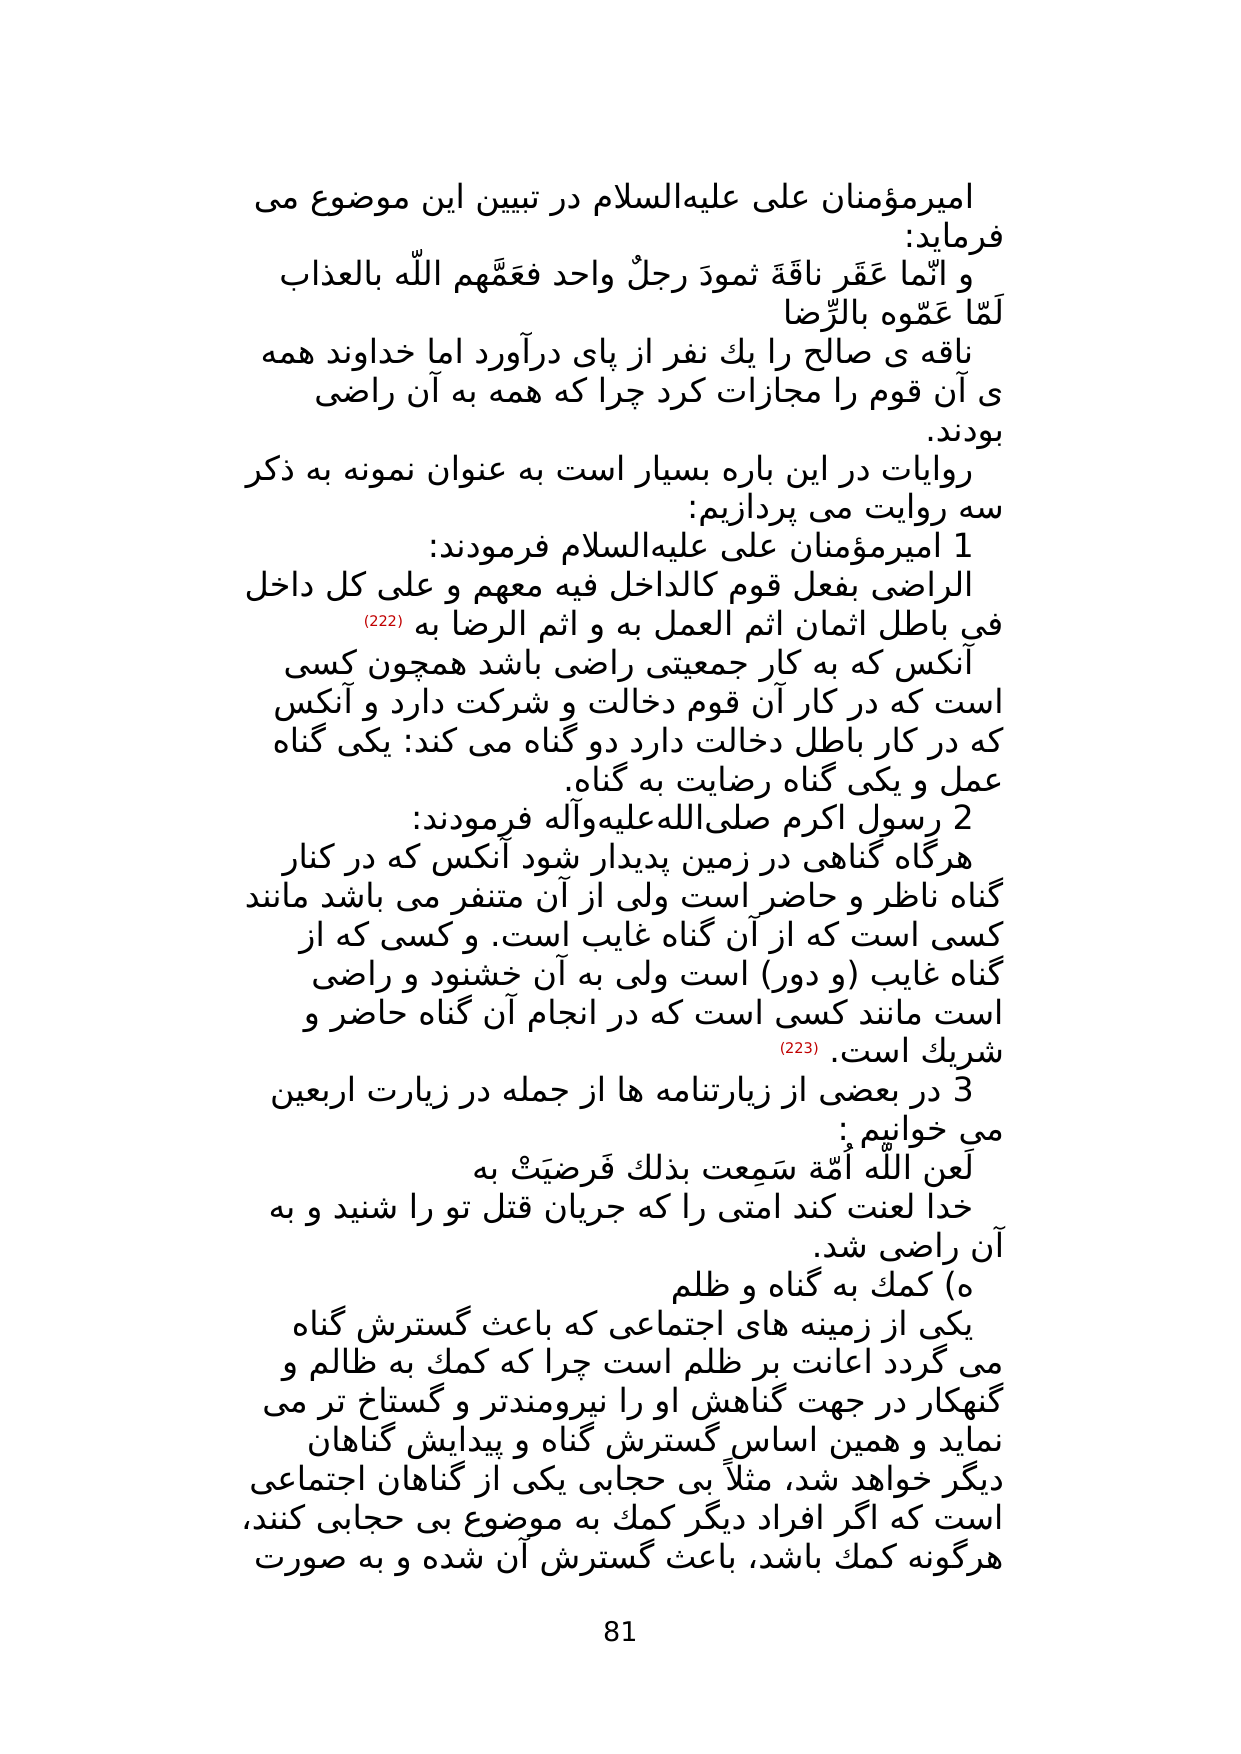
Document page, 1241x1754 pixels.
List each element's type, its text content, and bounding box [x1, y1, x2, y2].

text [236, 1304, 1004, 1576]
text ه)‍ كمك به گناه و ظلم [236, 1265, 1004, 1304]
text اميرمؤمنان على عليه‌السلام در تبيين اين موضوع مى فرمايد: [236, 177, 1004, 255]
text 3 در بعضى از زيارتنامه ها از جمله در زيارت اربعين مى خوانيم : [236, 1071, 1004, 1148]
text و انّما عَقَر ناقَةَ ثمودَ رجلٌ واحد فعَمَّهم اللّه بالعذاب لَمّا عَمّوه بالرِّضا [236, 255, 1004, 333]
text ناقه ى صالح را يك نفر از پاى درآورد اما خداوند همه ى آن قوم را مجازات كرد چرا كه همه به آن راضى بودند. [236, 333, 1004, 449]
text هرگاه گناهى در زمين پديدار شود آنكس كه در كنار گناه ناظر و حاضر است ولى از آن متنفر مى باشد مانند كسى است كه از آن گناه غايب است. و كسى كه از گناه غايب (و دور) است ولى به آن خشنود و راضى است مانند كسى است كه در انجام آن گناه حاضر و شريك است. (223) [236, 838, 1004, 1071]
text 2 رسول اكرم صلى‌الله‌عليه‌وآله فرمودند: [236, 799, 1004, 838]
text روايات در اين باره بسيار است به عنوان نمونه به ذكر سه روايت مى پردازيم: [236, 449, 1004, 527]
text لَعن اللّه اُمّة سَمِعت بذلك فَرضيَتْ به [236, 1148, 1004, 1187]
text الراضى بفعل قوم كالداخل فيه معهم و على كل داخل فى باطل اثمان اثم العمل به و اثم الرضا به (222) [236, 566, 1004, 643]
text 1 اميرمؤمنان على عليه‌السلام فرمودند: [236, 527, 1004, 566]
text خدا لعنت كند امتى را كه جريان قتل تو را شنيد و به آن راضى شد. [236, 1187, 1004, 1265]
text آنكس كه به كار جمعيتى راضى باشد همچون كسى است كه در كار آن قوم دخالت و شركت دارد و آنكس كه در كار باطل دخالت دارد دو گناه مى كند: يكى گناه عمل و يكى گناه رضايت به گناه. [236, 643, 1004, 799]
